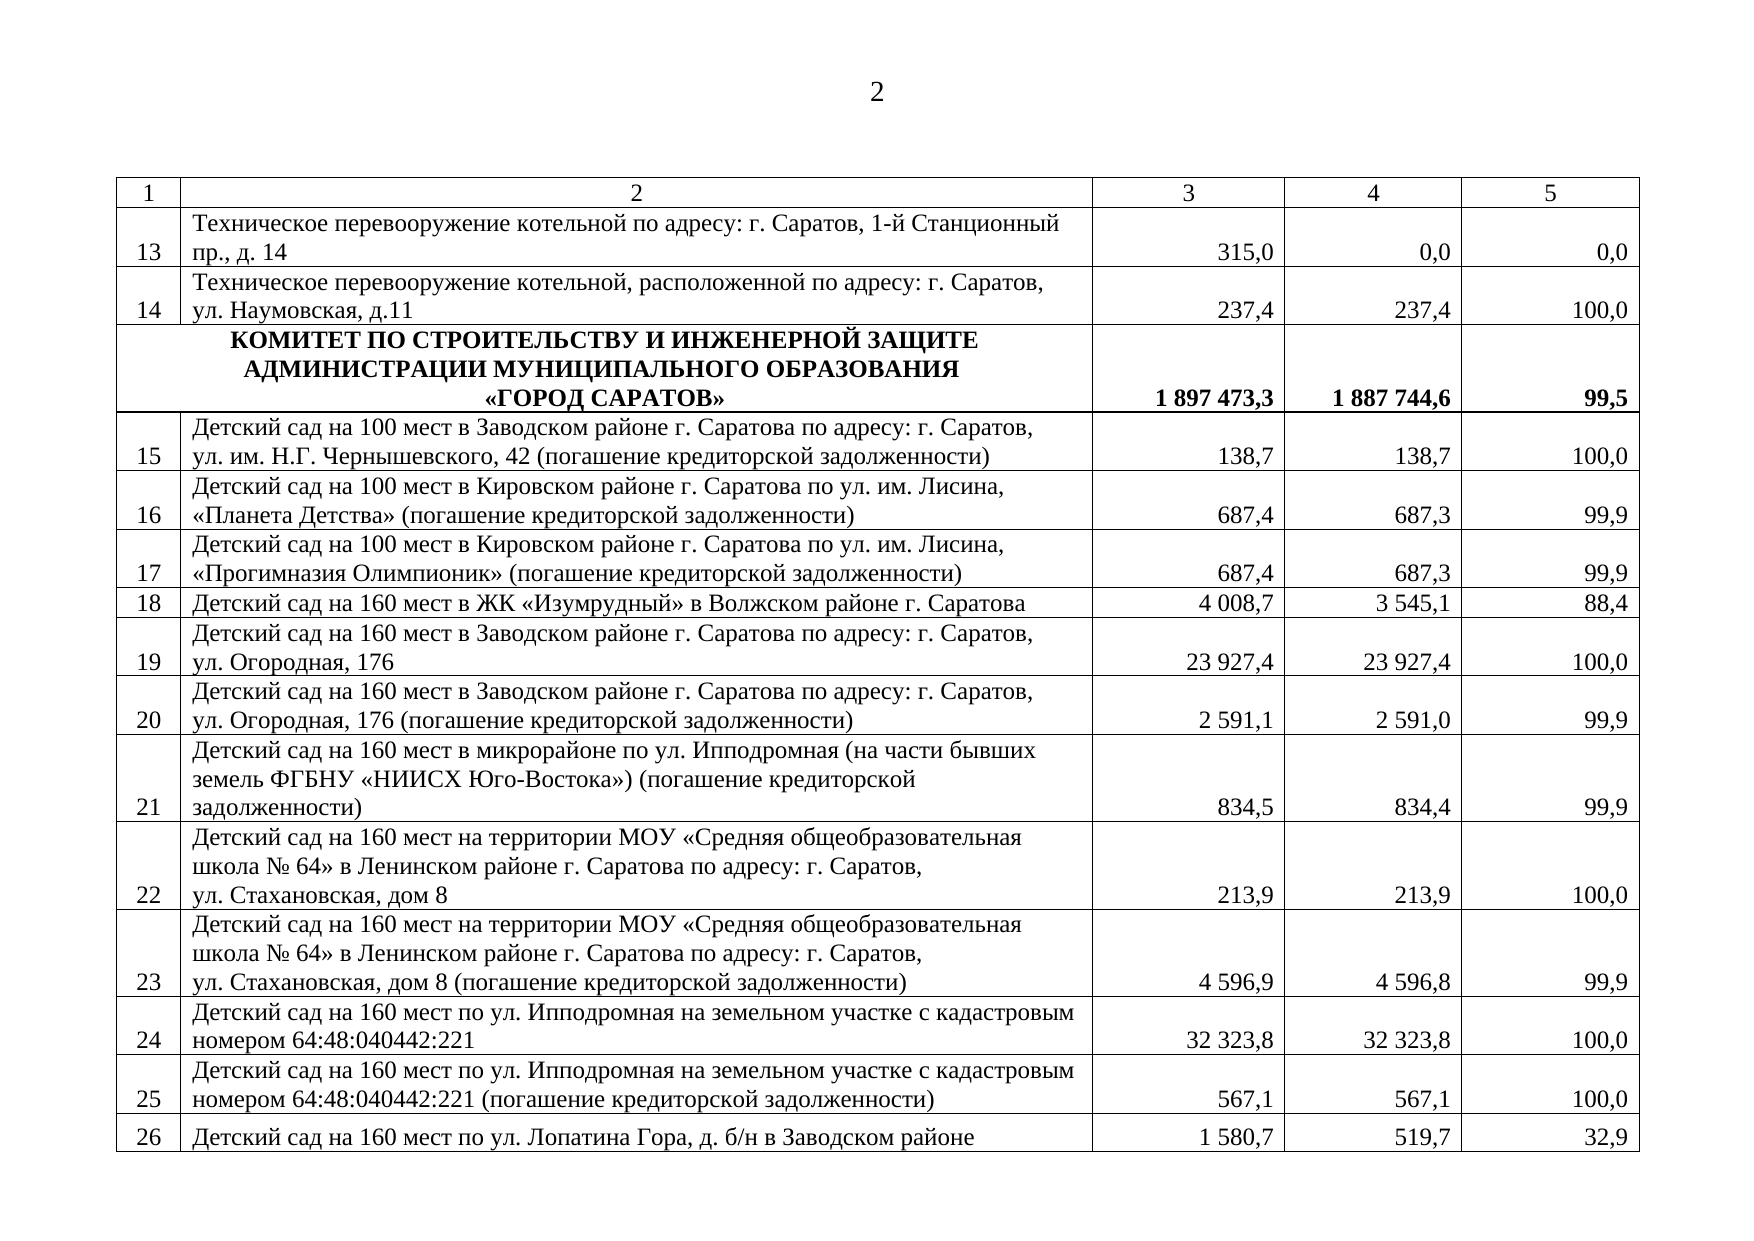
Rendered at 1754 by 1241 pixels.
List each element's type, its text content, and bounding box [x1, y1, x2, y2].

table_header 4 [1285, 178, 1461, 207]
table_cell 99,5 [1462, 325, 1639, 411]
table_cell 24 [117, 997, 180, 1054]
table_cell 100,0 [1462, 1055, 1639, 1113]
table_cell 4 596,9 [1093, 910, 1284, 996]
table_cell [181, 1114, 1092, 1151]
table_cell 13 [117, 208, 180, 266]
table_cell Техническое перевооружение котельной по адресу: г. Саратов, 1-й Станционный пр., д. 14 [181, 208, 1092, 266]
table_cell 100,0 [1462, 997, 1639, 1054]
table_cell 18 [117, 588, 180, 617]
table_cell 3 545,1 [1285, 588, 1461, 617]
table_cell 315,0 [1093, 208, 1284, 266]
table_cell 519,7 [1285, 1114, 1461, 1151]
table_cell 213,9 [1285, 822, 1461, 908]
table_cell 0,0 [1462, 208, 1639, 266]
table_cell Техническое перевооружение котельной, расположенной по адресу: г. Саратов, ул. Наумовская, д.11 [181, 267, 1092, 324]
table_cell 687,3 [1285, 471, 1461, 528]
table_cell 99,9 [1462, 676, 1639, 734]
table_cell КОМИТЕТ ПО СТРОИТЕЛЬСТВУ И ИНЖЕНЕРНОЙ ЗАЩИТЕ АДМИНИСТРАЦИИ МУНИЦИПАЛЬНОГО ОБРАЗОВАНИЯ «ГОРОД САРАТОВ» [117, 325, 1092, 411]
table_cell 88,4 [1462, 588, 1639, 617]
table_cell 26 [117, 1114, 180, 1151]
table_cell 687,4 [1093, 471, 1284, 528]
table_cell 2 591,1 [1093, 676, 1284, 734]
table_cell 100,0 [1462, 618, 1639, 675]
table_cell Детский сад на 160 мест в ЖК «Изумрудный» в Волжском районе г. Саратова [181, 588, 1092, 617]
table_cell 32,9 [1462, 1114, 1639, 1151]
table_cell Детский сад на 160 мест в Заводском районе г. Саратова по адресу: г. Саратов, ул. Огородная, 176 [181, 618, 1092, 675]
table_header 3 [1093, 178, 1284, 207]
table_cell 99,9 [1462, 735, 1639, 821]
table_cell 834,5 [1093, 735, 1284, 821]
table_cell Детский сад на 160 мест в микрорайоне по ул. Ипподромная (на части бывших земель ФГБНУ «НИИСХ Юго-Востока») (погашение кредиторской задолженности) [181, 735, 1092, 821]
table_cell 1 897 473,3 [1093, 325, 1284, 411]
table_cell 1 580,7 [1093, 1114, 1284, 1151]
table_cell 567,1 [1093, 1055, 1284, 1113]
table_cell 14 [117, 267, 180, 324]
table_cell 25 [117, 1055, 180, 1113]
table_cell Детский сад на 160 мест по ул. Ипподромная на земельном участке с кадастровым номером 64:48:040442:221 [181, 997, 1092, 1054]
table_cell 100,0 [1462, 413, 1639, 470]
table_cell 23 927,4 [1093, 618, 1284, 675]
table_cell 99,9 [1462, 910, 1639, 996]
table_cell 20 [117, 676, 180, 734]
table_cell 21 [117, 735, 180, 821]
table_cell Детский сад на 100 мест в Заводском районе г. Саратова по адресу: г. Саратов, ул. им. Н.Г. Чернышевского, 42 (погашение кредиторской задолженности) [181, 413, 1092, 470]
table_cell 100,0 [1462, 822, 1639, 908]
table_header 2 [181, 178, 1092, 207]
table_header 5 [1462, 178, 1639, 207]
table_cell 99,9 [1462, 471, 1639, 528]
table_cell Детский сад на 160 мест в Заводском районе г. Саратова по адресу: г. Саратов, ул. Огородная, 176 (погашение кредиторской задолженности) [181, 676, 1092, 734]
table_cell 23 [117, 910, 180, 996]
table_cell Детский сад на 160 мест на территории МОУ «Средняя общеобразовательная школа № 64» в Ленинском районе г. Саратова по адресу: г. Саратов, ул. Стахановская, дом 8 (погашение кредиторской задолженности) [181, 910, 1092, 996]
table_cell 138,7 [1093, 413, 1284, 470]
table_cell 237,4 [1093, 267, 1284, 324]
table_cell 22 [117, 822, 180, 908]
table_cell 138,7 [1285, 413, 1461, 470]
table_cell Детский сад на 100 мест в Кировском районе г. Саратова по ул. им. Лисина, «Планета Детства» (погашение кредиторской задолженности) [181, 471, 1092, 528]
table_cell 15 [117, 413, 180, 470]
table_cell 687,3 [1285, 530, 1461, 587]
table_cell 213,9 [1093, 822, 1284, 908]
table_cell Детский сад на 160 мест на территории МОУ «Средняя общеобразовательная школа № 64» в Ленинском районе г. Саратова по адресу: г. Саратов, ул. Стахановская, дом 8 [181, 822, 1092, 908]
table_cell 1 887 744,6 [1285, 325, 1461, 411]
table_cell 16 [117, 471, 180, 528]
table_cell 687,4 [1093, 530, 1284, 587]
table_cell Детский сад на 100 мест в Кировском районе г. Саратова по ул. им. Лисина, «Прогимназия Олимпионик» (погашение кредиторской задолженности) [181, 530, 1092, 587]
table_cell 100,0 [1462, 267, 1639, 324]
table_cell 32 323,8 [1093, 997, 1284, 1054]
table_cell 23 927,4 [1285, 618, 1461, 675]
table_cell 834,4 [1285, 735, 1461, 821]
table_cell 19 [117, 618, 180, 675]
table_cell 4 596,8 [1285, 910, 1461, 996]
table_cell 99,9 [1462, 530, 1639, 587]
table_cell 17 [117, 530, 180, 587]
table_header 1 [117, 178, 180, 207]
table_cell 32 323,8 [1285, 997, 1461, 1054]
table_cell 4 008,7 [1093, 588, 1284, 617]
table_cell Детский сад на 160 мест по ул. Ипподромная на земельном участке с кадастровым номером 64:48:040442:221 (погашение кредиторской задолженности) [181, 1055, 1092, 1113]
table_cell 2 591,0 [1285, 676, 1461, 734]
table_cell 567,1 [1285, 1055, 1461, 1113]
table_cell 0,0 [1285, 208, 1461, 266]
table_cell 237,4 [1285, 267, 1461, 324]
